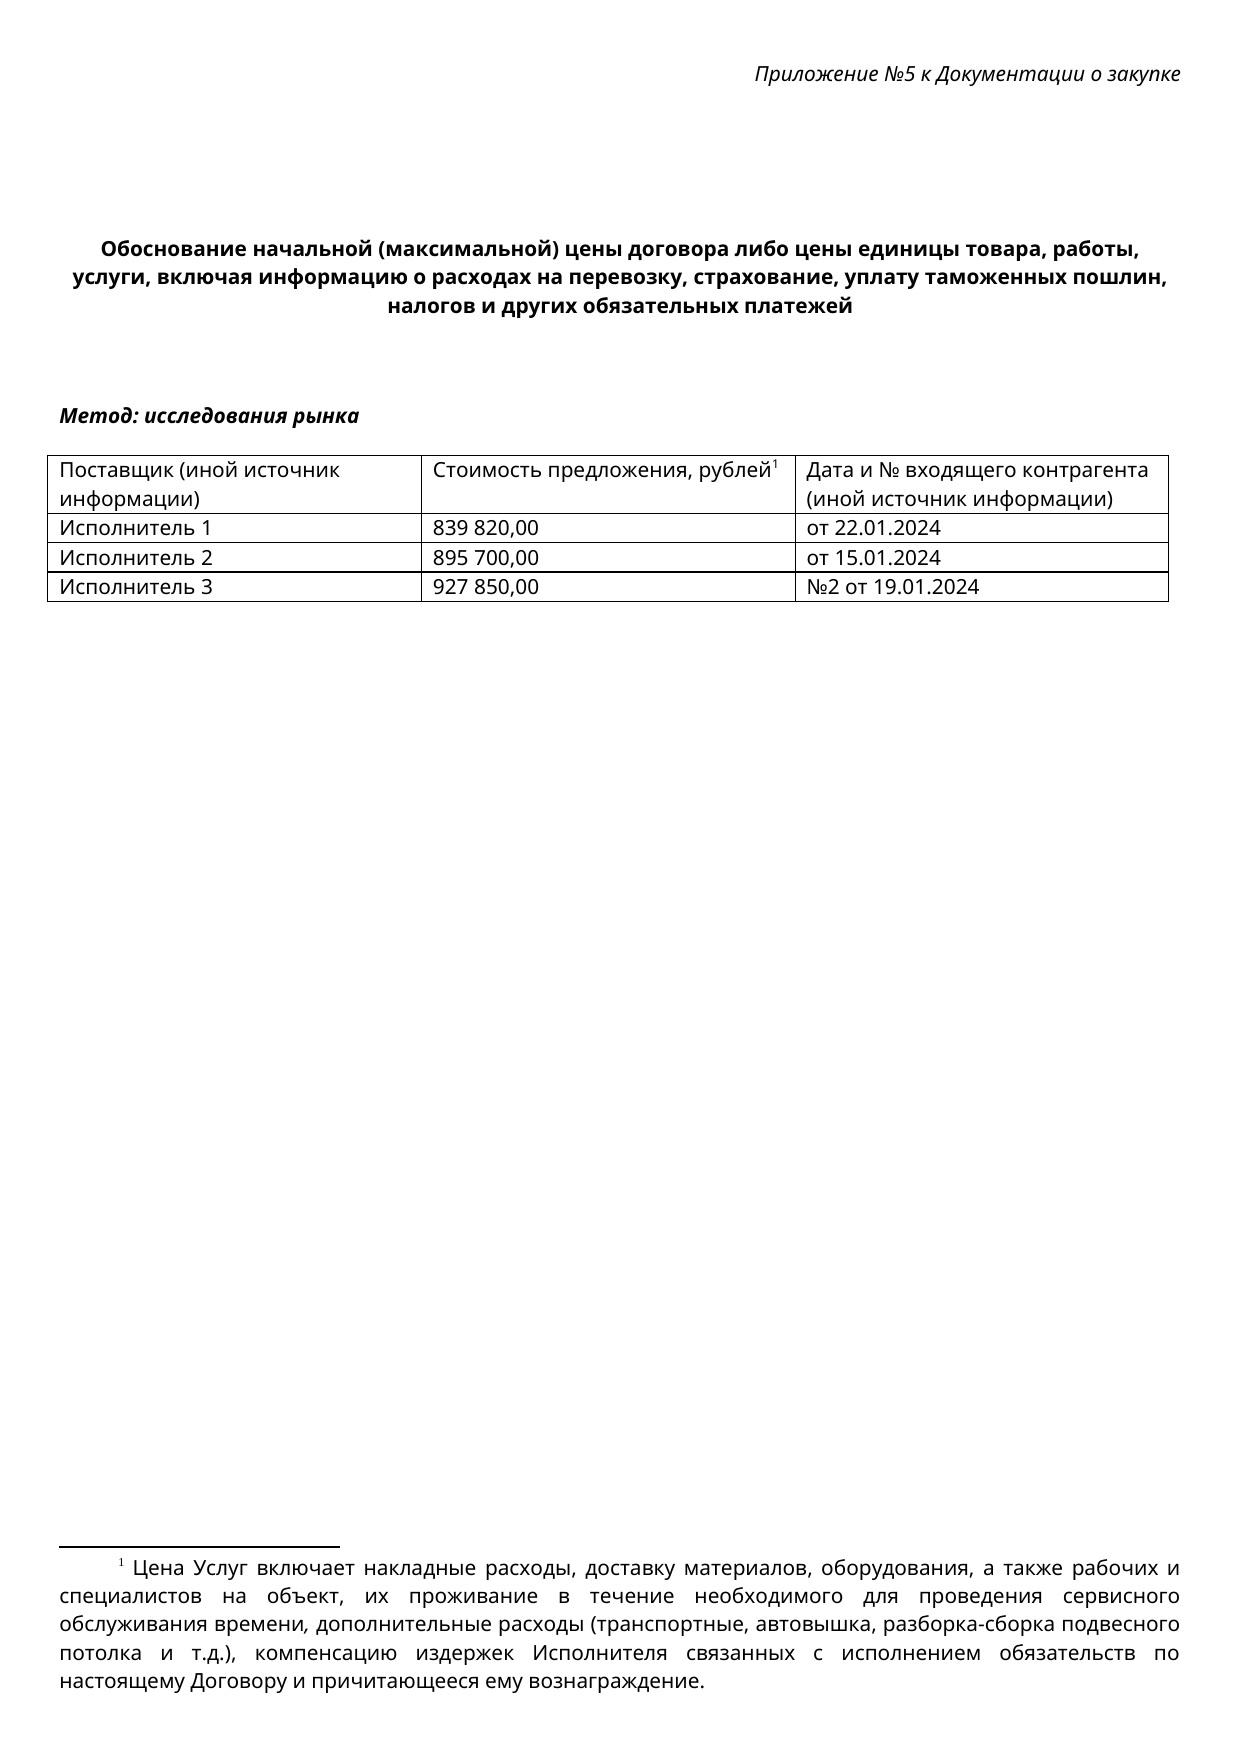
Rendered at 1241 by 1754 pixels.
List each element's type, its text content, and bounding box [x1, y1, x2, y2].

list Приложение №5 к Документации о закупке [134, 59, 1181, 87]
table_cell 839 820,00 [422, 514, 795, 542]
table_cell 895 700,00 [422, 543, 795, 571]
table_header Поставщик (иной источник информации) [48, 456, 421, 512]
table_header Дата и № входящего контрагента (иной источник информации) [796, 456, 1168, 512]
table_cell Исполнитель 2 [48, 543, 421, 571]
table_cell Исполнитель 1 [48, 514, 421, 542]
table_cell 927 850,00 [422, 573, 795, 601]
table_cell №2 от 19.01.2024 [796, 573, 1168, 601]
table_cell от 15.01.2024 [796, 543, 1168, 571]
text Обоснование начальной (максимальной) цены договора либо цены единицы товара, работы, услуги, включая информацию о расходах на перевозку, страхование, уплату таможенных пошлин, налогов и других обязательных платежей [59, 234, 1181, 319]
table_cell Исполнитель 3 [48, 573, 421, 601]
table_header Стоимость предложения, рублей [422, 456, 795, 512]
text Метод: исследования рынка [59, 401, 1181, 429]
table_cell от 22.01.2024 [796, 514, 1168, 542]
